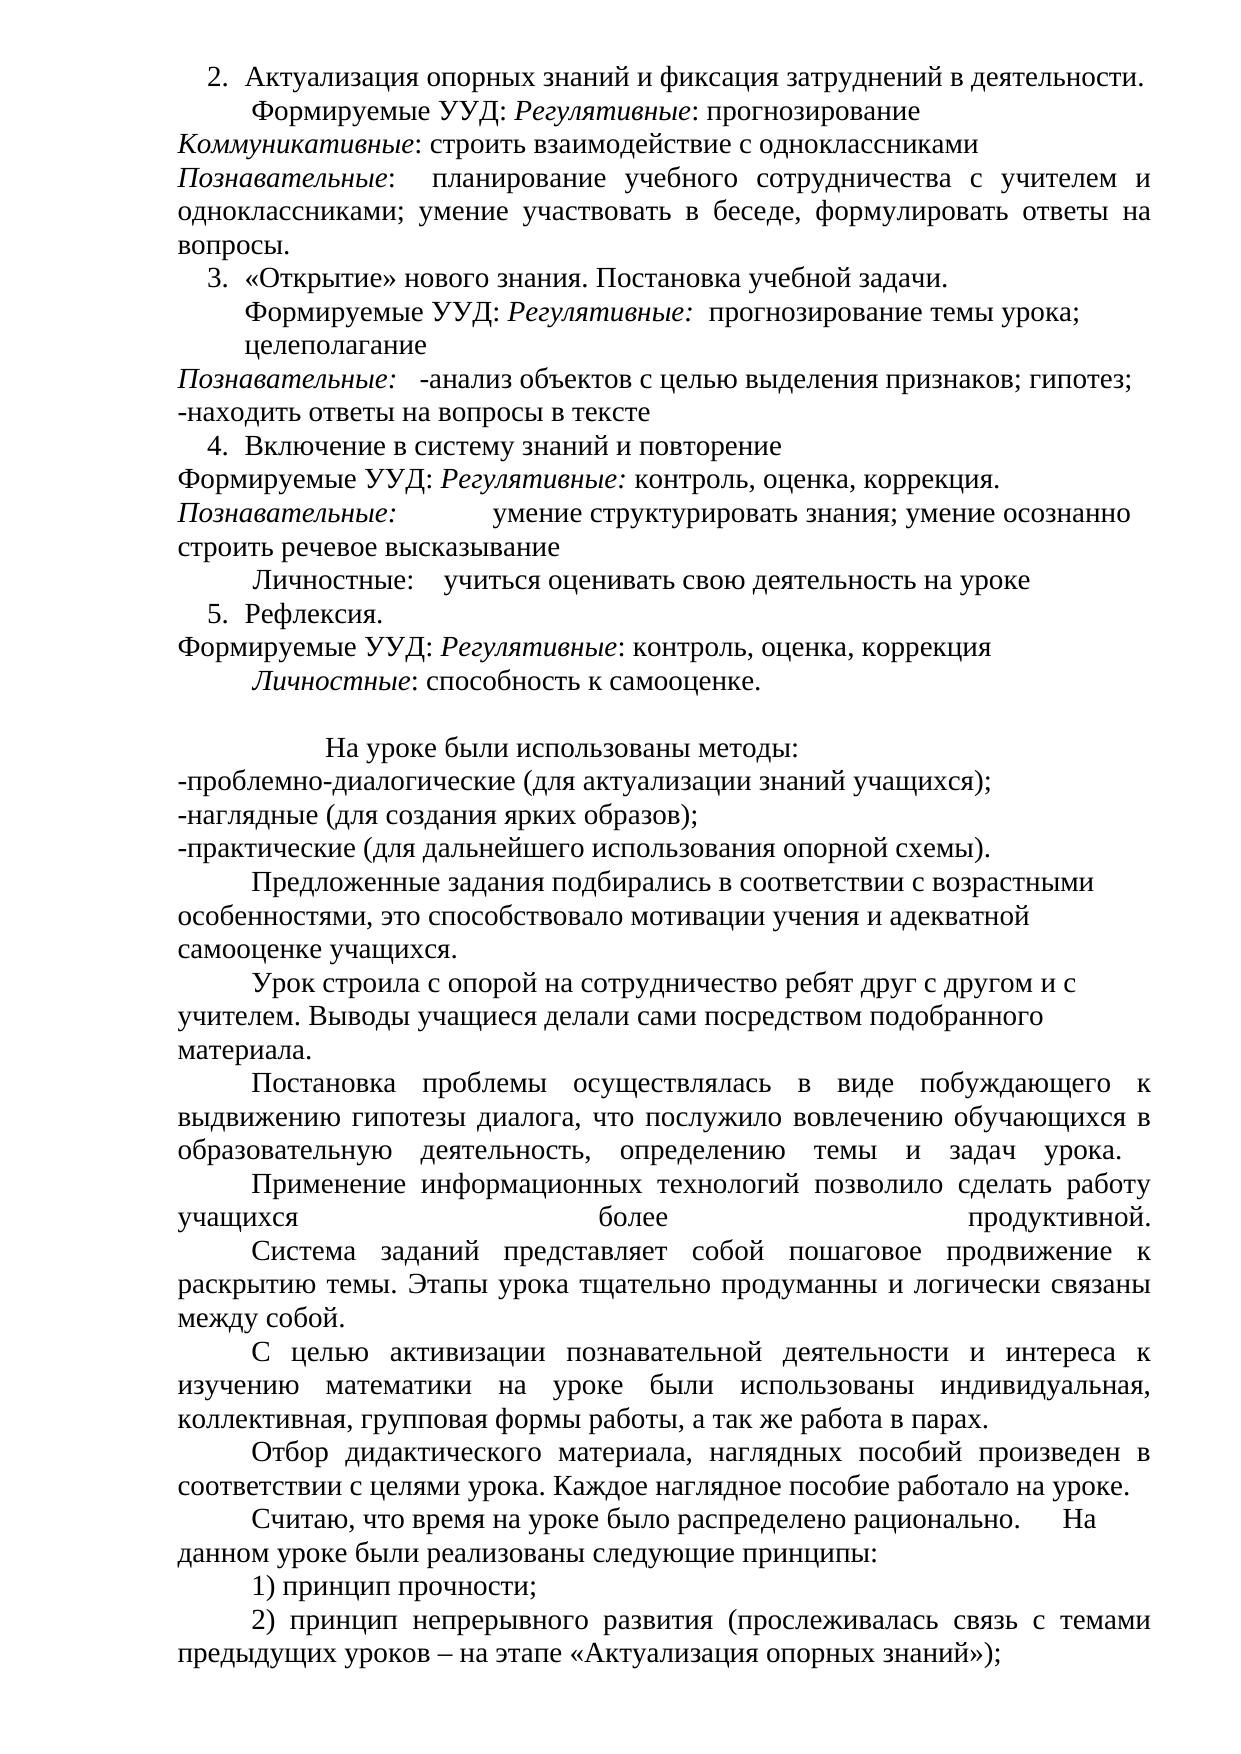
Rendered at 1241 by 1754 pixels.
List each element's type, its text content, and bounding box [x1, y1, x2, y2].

text -находить ответы на вопросы в тексте [177, 394, 1152, 428]
text Коммуникативные: строить взаимодействие с одноклассниками [177, 126, 1152, 160]
list Рефлексия. [207, 596, 1152, 629]
list Личностные: способность к самооценке. [252, 663, 1152, 696]
list Включение в систему знаний и повторение [207, 428, 1152, 462]
list «Открытие» нового знания. Постановка учебной задачи. Формируемые УУД: Регулятивные: прогнозирование темы урока; целеполагание [207, 260, 1152, 361]
text 1) принцип прочности; [177, 1568, 1152, 1602]
text Формируемые УУД: Регулятивные: контроль, оценка, коррекция [177, 629, 1152, 663]
text Познавательные: умение структурировать знания; умение осознанно строить речевое высказывание [177, 495, 1152, 562]
text Познавательные: планирование учебного сотрудничества с учителем и одноклассниками; умение участвовать в беседе, формулировать ответы на вопросы. [177, 160, 1152, 260]
text 2) принцип непрерывного развития (прослеживалась связь с темами предыдущих уроков – на этапе «Актуализация опорных знаний»); [177, 1602, 1152, 1669]
text Познавательные: -анализ объектов с целью выделения признаков; гипотез; [177, 361, 1152, 394]
text Считаю, что время на уроке было распределено рационально. На данном уроке были реализованы следующие принципы: [177, 1501, 1152, 1568]
text Постановка проблемы осуществлялась в виде побуждающего к выдвижению гипотезы диалога, что послужило вовлечению обучающихся в образовательную деятельность, определению темы и задач урока. Применение информационных технологий позволило сделать работу учащихся более продуктивной. Система заданий представляет собой пошаговое продвижение к раскрытию темы. Этапы урока тщательно продуманны и логически связаны между собой. [177, 1065, 1152, 1334]
text Формируемые УУД: Регулятивные: контроль, оценка, коррекция. [177, 462, 1152, 495]
list Актуализация опорных знаний и фиксация затруднений в деятельности. [207, 59, 1152, 93]
text На уроке были использованы методы: -проблемно-диалогические (для актуализации знаний учащихся); -наглядные (для создания ярких образов); -практические (для дальнейшего использования опорной схемы). Предложенные задания подбирались в соответствии с возрастными особенностями, это способствовало мотивации учения и адекватной самооценке учащихся. [177, 730, 1152, 965]
text Отбор дидактического материала, наглядных пособий произведен в соответствии с целями урока. Каждое наглядное пособие работало на уроке. [177, 1434, 1152, 1501]
text Формируемые УУД: Регулятивные: прогнозирование [177, 93, 1152, 126]
list Личностные: учиться оценивать свою деятельность на уроке [252, 562, 1152, 596]
text Урок строила с опорой на сотрудничество ребят друг с другом и с учителем. Выводы учащиеся делали сами посредством подобранного материала. [177, 965, 1152, 1065]
text С целью активизации познавательной деятельности и интереса к изучению математики на уроке были использованы индивидуальная, коллективная, групповая формы работы, а так же работа в парах. [177, 1334, 1152, 1434]
